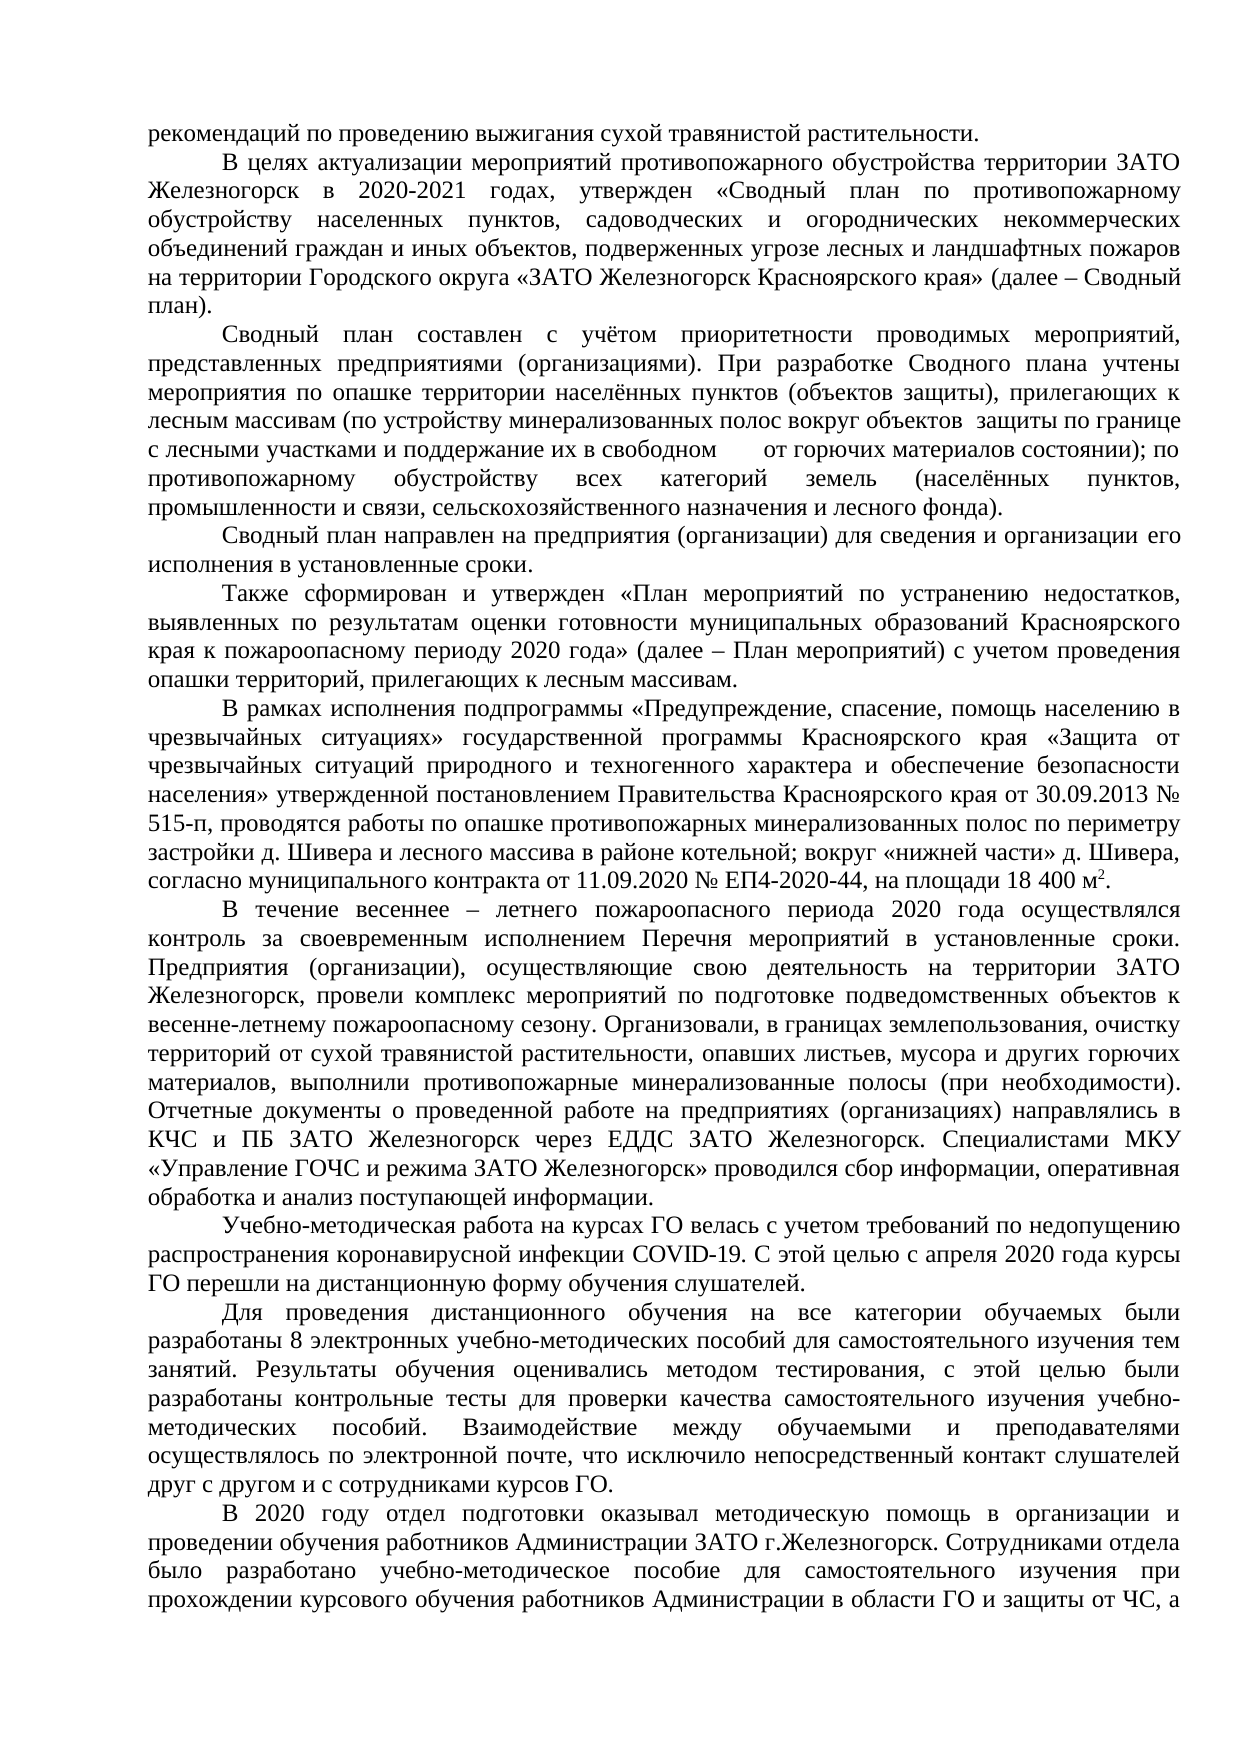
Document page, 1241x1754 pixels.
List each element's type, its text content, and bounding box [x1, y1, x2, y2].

text Учебно-методическая работа на курсах ГО велась с учетом требований по недопущению распространения коронавирусной инфекции COVID-19. С этой целью с апреля 2020 года курсы ГО перешли на дистанционную форму обучения слушателей. [148, 1211, 1181, 1297]
text Для проведения дистанционного обучения на все категории обучаемых были разработаны 8 электронных учебно-методических пособий для самостоятельного изучения тем занятий. Результаты обучения оценивались методом тестирования, с этой целью были разработаны контрольные тесты для проверки качества самостоятельного изучения учебно-методических пособий. Взаимодействие между обучаемыми и преподавателями осуществлялось по электронной почте, что исключило непосредственный контакт слушателей друг с другом и с сотрудниками курсов ГО. [148, 1297, 1181, 1498]
text В рамках исполнения подпрограммы «Предупреждение, спасение, помощь населению в чрезвычайных ситуациях» государственной программы Красноярского края «Защита от чрезвычайных ситуаций природного и техногенного характера и обеспечение безопасности населения» утвержденной постановлением Правительства Красноярского края от 30.09.2013 № 515-п, проводятся работы по опашке противопожарных минерализованных полос по периметру застройки д. Шивера и лесного массива в районе котельной; вокруг «нижней части» д. Шивера, согласно муниципального контракта от 11.09.2020 № ЕП4-2020-44, на площади 18 400 м2. [148, 693, 1181, 894]
text Сводный план составлен с учётом приоритетности проводимых мероприятий, представленных предприятиями (организациями). При разработке Сводного плана учтены мероприятия по опашке территории населённых пунктов (объектов защиты), прилегающих к лесным массивам (по устройству минерализованных полос вокруг объектов защиты по границе с лесными участками и поддержание их в свободном от горючих материалов состоянии); по противопожарному обустройству всех категорий земель (населённых пунктов, промышленности и связи, сельскохозяйственного назначения и лесного фонда). [148, 319, 1181, 521]
text В течение весеннее – летнего пожароопасного периода 2020 года осуществлялся контроль за своевременным исполнением Перечня мероприятий в установленные сроки. Предприятия (организации), осуществляющие свою деятельность на территории ЗАТО Железногорск, провели комплекс мероприятий по подготовке подведомственных объектов к весенне-летнему пожароопасному сезону. Организовали, в границах землепользования, очистку территорий от сухой травянистой растительности, опавших листьев, мусора и других горючих материалов, выполнили противопожарные минерализованные полосы (при необходимости). Отчетные документы о проведенной работе на предприятиях (организациях) направлялись в КЧС и ПБ ЗАТО Железногорск через ЕДДС ЗАТО Железногорск. Специалистами МКУ «Управление ГОЧС и режима ЗАТО Железногорск» проводился сбор информации, оперативная обработка и анализ поступающей информации. [148, 894, 1181, 1211]
text Также сформирован и утвержден «План мероприятий по устранению недостатков, выявленных по результатам оценки готовности муниципальных образований Красноярского края к пожароопасному периоду 2020 года» (далее – План мероприятий) с учетом проведения опашки территорий, прилегающих к лесным массивам. [148, 578, 1181, 693]
text В целях актуализации мероприятий противопожарного обустройства территории ЗАТО Железногорск в 2020-2021 годах, утвержден «Сводный план по противопожарному обустройству населенных пунктов, садоводческих и огороднических некоммерческих объединений граждан и иных объектов, подверженных угрозе лесных и ландшафтных пожаров на территории Городского округа «ЗАТО Железногорск Красноярского края» (далее – Сводный план). [148, 147, 1181, 319]
text Сводный план направлен на предприятия (организации) для сведения и организации его исполнения в установленные сроки. [148, 521, 1181, 578]
